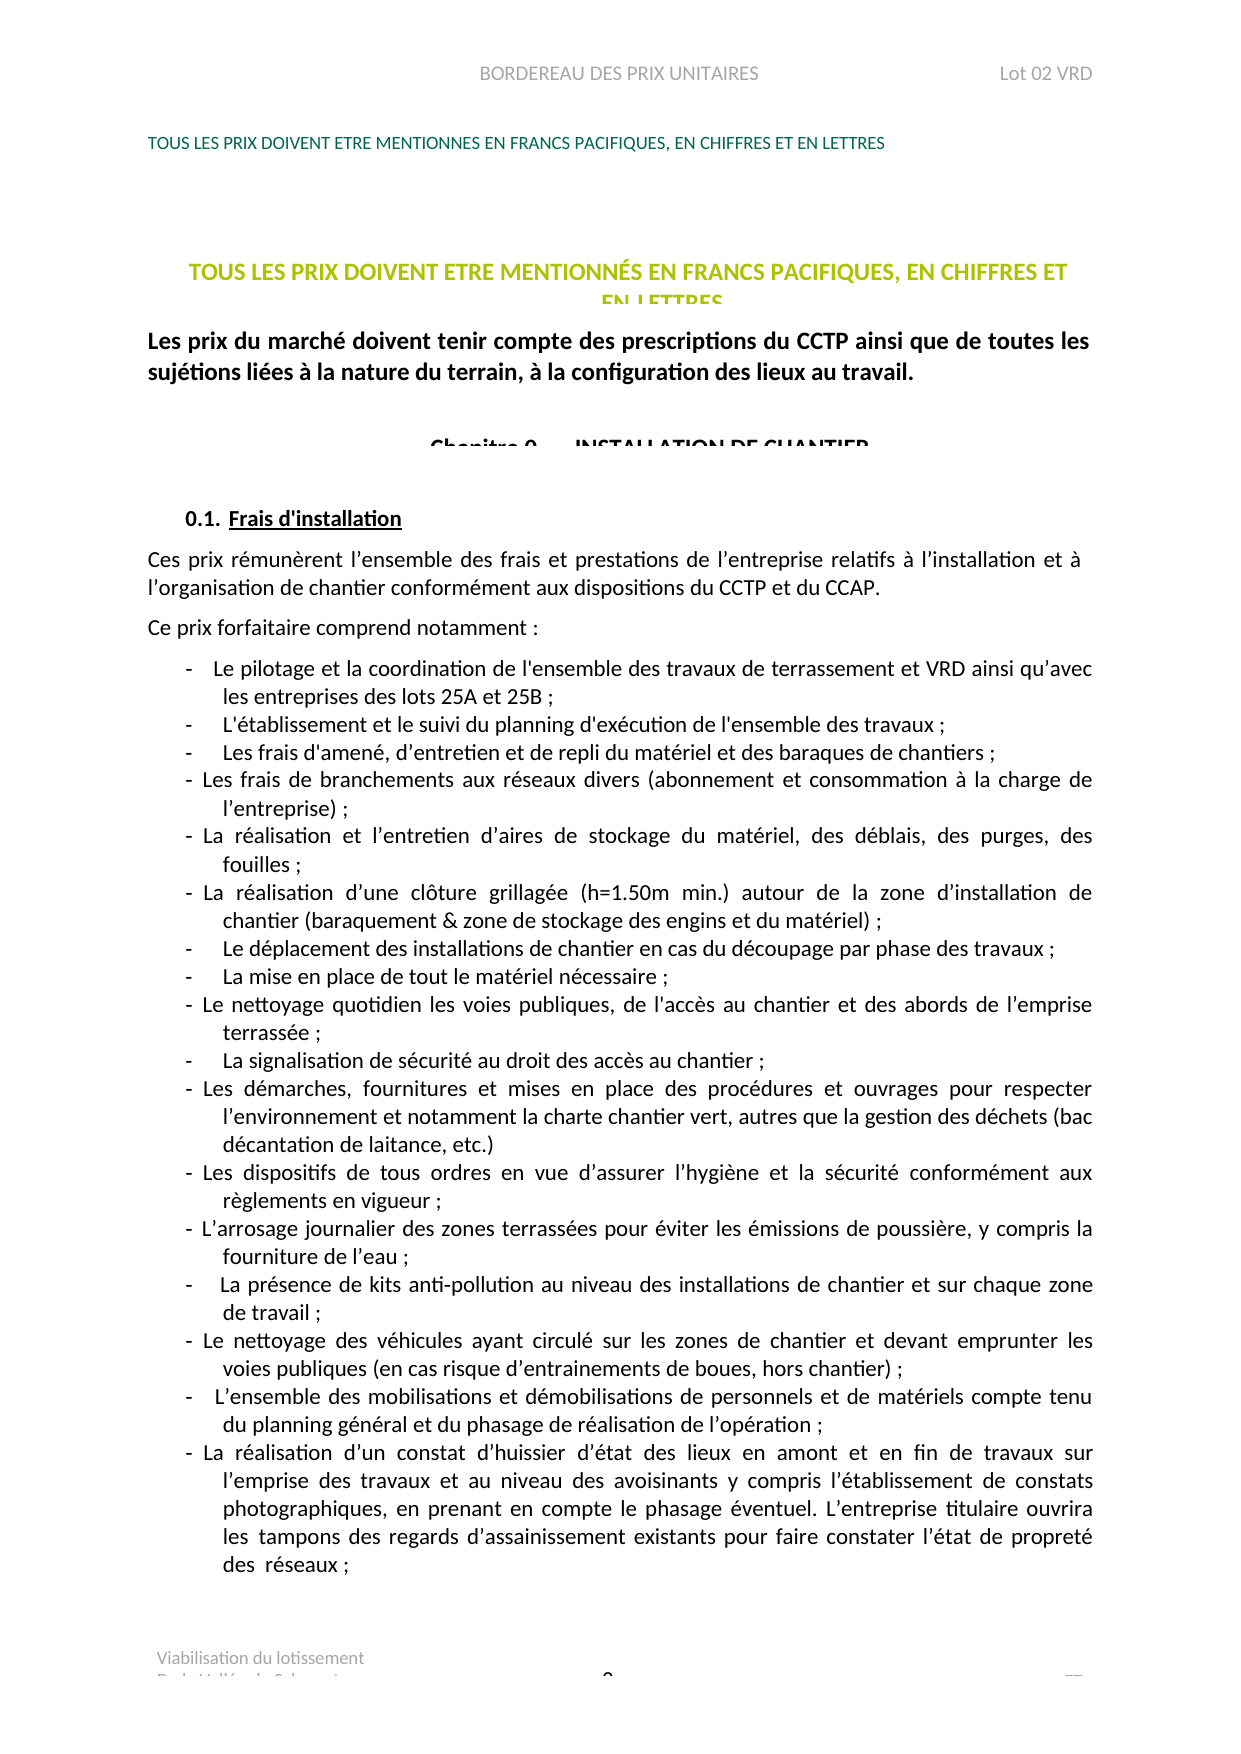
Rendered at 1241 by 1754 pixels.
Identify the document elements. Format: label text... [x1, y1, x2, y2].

text ‐ La réalisation d’une clôture grillagée (h=1.50m min.) autour de la zone d’installation de chantier (baraquement & zone de stockage des engins et du matériel) ; [185, 878, 1093, 934]
subtitle 0.1. Frais d'installation [185, 504, 1115, 532]
text ‐ La réalisation d’un constat d’huissier d’état des lieux en amont et en fin de travaux sur l’emprise des travaux et au niveau des avoisinants y compris l’établissement de constats photographiques, en prenant en compte le phasage éventuel. L’entreprise titulaire ouvrira les tampons des regards d’assainissement existants pour faire constater l’état de propreté des réseaux ; [185, 1438, 1093, 1578]
text ‐ Le déplacement des installations de chantier en cas du découpage par phase des travaux ; [185, 934, 1115, 962]
text ‐ La réalisation et l’entretien d’aires de stockage du matériel, des déblais, des purges, des fouilles ; [185, 822, 1093, 878]
text ‐ L’ensemble des mobilisations et démobilisations de personnels et de matériels compte tenu du planning général et du phasage de réalisation de l’opération ; [185, 1382, 1093, 1438]
text ‐ La présence de kits anti‐pollution au niveau des installations de chantier et sur chaque zone de travail ; [185, 1270, 1093, 1326]
text ‐ Le nettoyage des véhicules ayant circulé sur les zones de chantier et devant emprunter les voies publiques (en cas risque d’entrainements de boues, hors chantier) ; [185, 1326, 1093, 1382]
text TOUS LES PRIX DOIVENT ETRE MENTIONNES EN FRANCS PACIFIQUES, EN CHIFFRES ET EN LETTRES [148, 132, 1115, 154]
text ‐ Le pilotage et la coordination de l'ensemble des travaux de terrassement et VRD ainsi qu’avec les entreprises des lots 25A et 25B ; [185, 654, 1093, 710]
text Ces prix rémunèrent l’ensemble des frais et prestations de l’entreprise relatifs à l’installation et à l’organisation de chantier conformément aux dispositions du CCTP et du CCAP. [148, 545, 1115, 601]
text ‐ Les démarches, fournitures et mises en place des procédures et ouvrages pour respecter l’environnement et notamment la charte chantier vert, autres que la gestion des déchets (bac décantation de laitance, etc.) [185, 1074, 1093, 1158]
text Ce prix forfaitaire comprend notamment : [148, 613, 1115, 641]
text ‐ L’arrosage journalier des zones terrassées pour éviter les émissions de poussière, y compris la fourniture de l’eau ; [185, 1214, 1093, 1270]
text ‐ La signalisation de sécurité au droit des accès au chantier ; [185, 1046, 1115, 1074]
text ‐ Les frais de branchements aux réseaux divers (abonnement et consommation à la charge de l’entreprise) ; [185, 766, 1093, 822]
text ‐ La mise en place de tout le matériel nécessaire ; [185, 962, 1115, 990]
text ‐ Les frais d'amené, d’entretien et de repli du matériel et des baraques de chantiers ; [185, 738, 1115, 766]
text ‐ Le nettoyage quotidien les voies publiques, de l'accès au chantier et des abords de l’emprise terrassée ; [185, 990, 1093, 1046]
text ‐ L'établissement et le suivi du planning d'exécution de l'ensemble des travaux ; [185, 710, 1115, 738]
text Les prix du marché doivent tenir compte des prescriptions du CCTP ainsi que de toutes les sujétions liées à la nature du terrain, à la configuration des lieux au travail. [148, 325, 1115, 386]
text ‐ Les dispositifs de tous ordres en vue d’assurer l’hygiène et la sécurité conformément aux règlements en vigueur ; [185, 1158, 1093, 1214]
